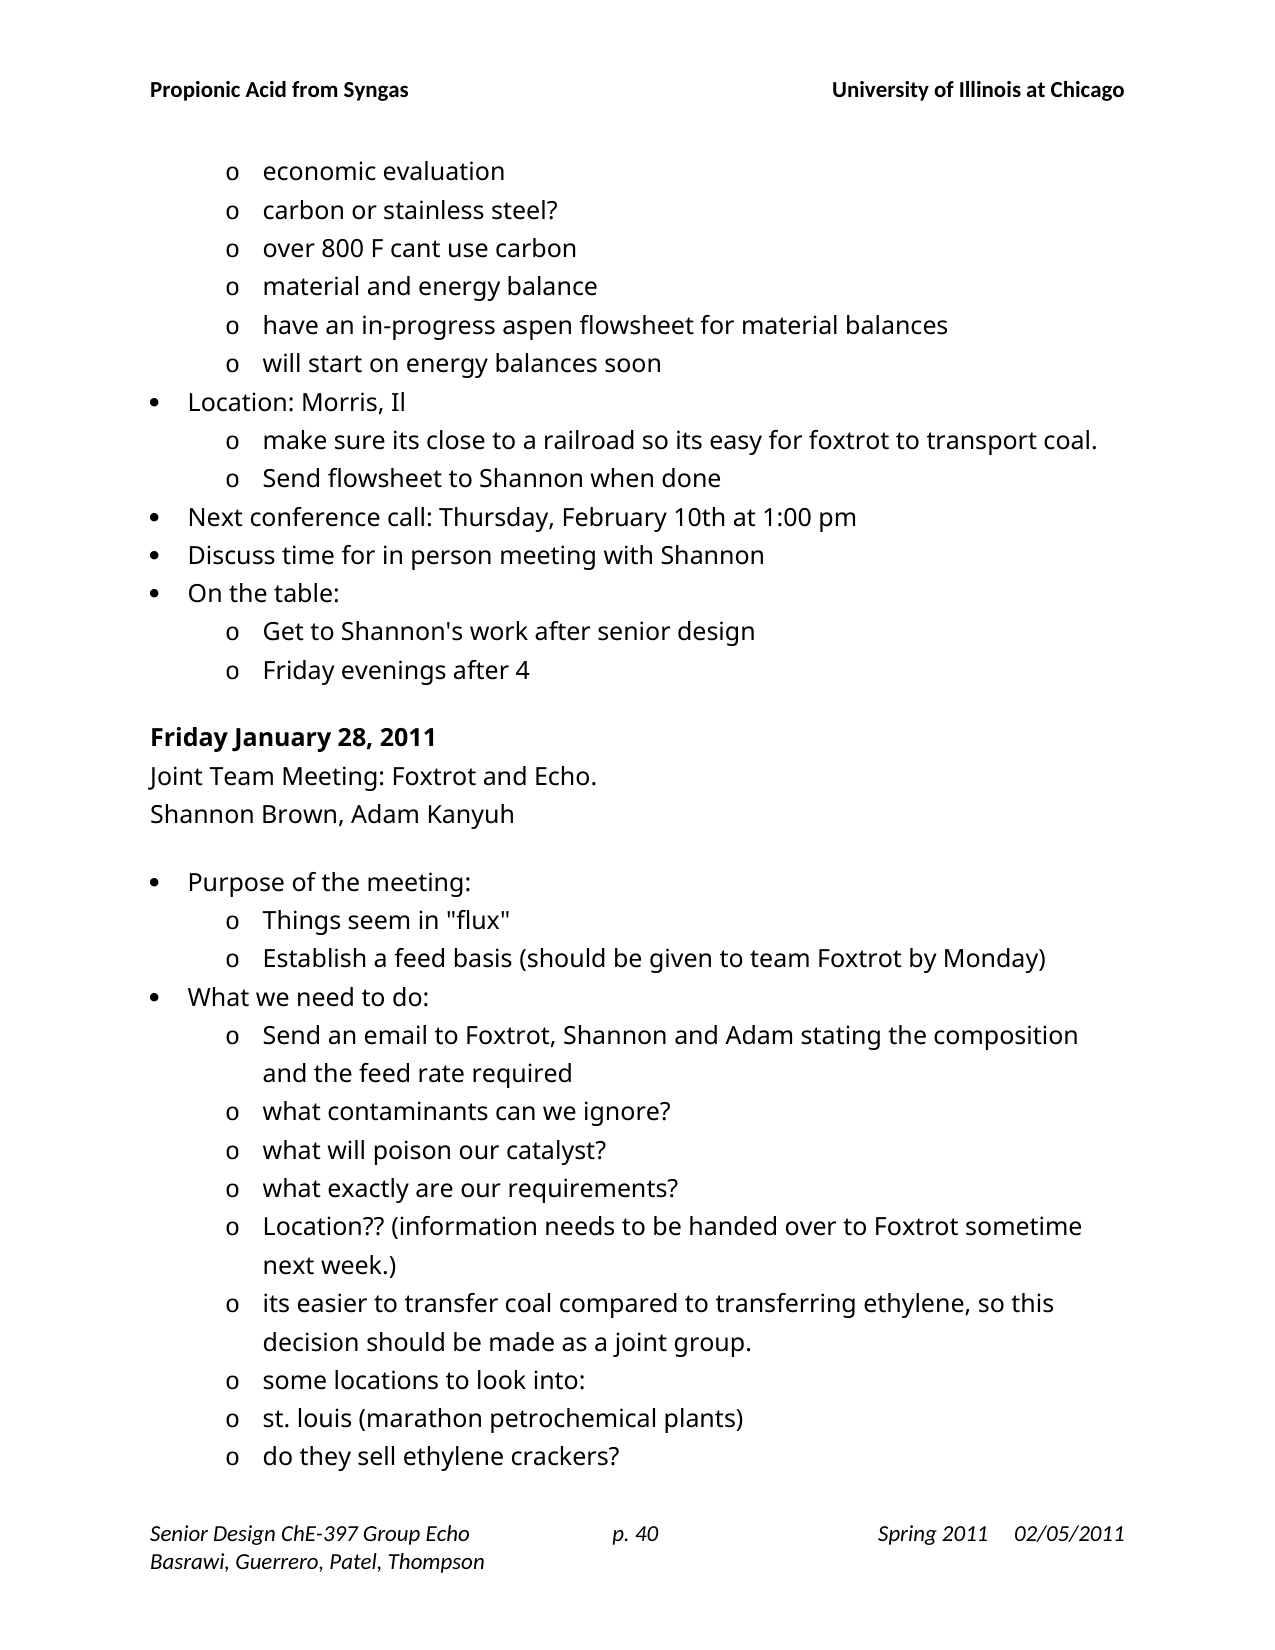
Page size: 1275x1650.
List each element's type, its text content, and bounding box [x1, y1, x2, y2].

text Friday January 28, 2011 [150, 716, 1125, 754]
list what will poison our catalyst? [225, 1128, 1125, 1167]
list make sure its close to a railroad so its easy for foxtrot to transport coal. [225, 418, 1125, 457]
list will start on energy balances soon [225, 342, 1125, 380]
list Get to Shannon's work after senior design [225, 610, 1125, 648]
list Purpose of the meeting: [150, 860, 1125, 898]
list Send an email to Foxtrot, Shannon and Adam stating the composition and the feed rate required [225, 1013, 1125, 1090]
list Location: Morris, Il [150, 380, 1125, 418]
list Send flowsheet to Shannon when done [225, 457, 1125, 495]
list Location?? (information needs to be handed over to Foxtrot sometime next week.) [225, 1205, 1125, 1282]
list what contaminants can we ignore? [225, 1090, 1125, 1128]
list What we need to do: [150, 975, 1125, 1013]
list Friday evenings after 4 [225, 648, 1125, 687]
list material and energy balance [225, 265, 1125, 303]
list Next conference call: Thursday, February 10th at 1:00 pm [150, 495, 1125, 533]
list over 800 F cant use carbon [225, 227, 1125, 265]
list st. louis (marathon petrochemical plants) [225, 1397, 1125, 1435]
list ﻿its easier to transfer coal compared to transferring ethylene, so this decision should be made as a joint group. [225, 1282, 1125, 1358]
list what exactly are our requirements? [225, 1167, 1125, 1205]
list economic evaluation [225, 150, 1125, 188]
text Joint Team Meeting: Foxtrot and Echo. [150, 754, 1125, 792]
list some locations to look into: [225, 1358, 1125, 1397]
list do they sell ethylene crackers? [225, 1435, 1125, 1473]
list Discuss time for in person meeting with Shannon [150, 533, 1125, 572]
list carbon or stainless steel? [225, 188, 1125, 227]
list Establish a feed basis (should be given to team Foxtrot by Monday) [225, 937, 1125, 975]
list have an in-progress aspen flowsheet for material balances [225, 303, 1125, 342]
list On the table: [150, 572, 1125, 610]
list Things seem in "flux" [225, 898, 1125, 937]
text Shannon Brown, Adam Kanyuh [150, 792, 1125, 831]
